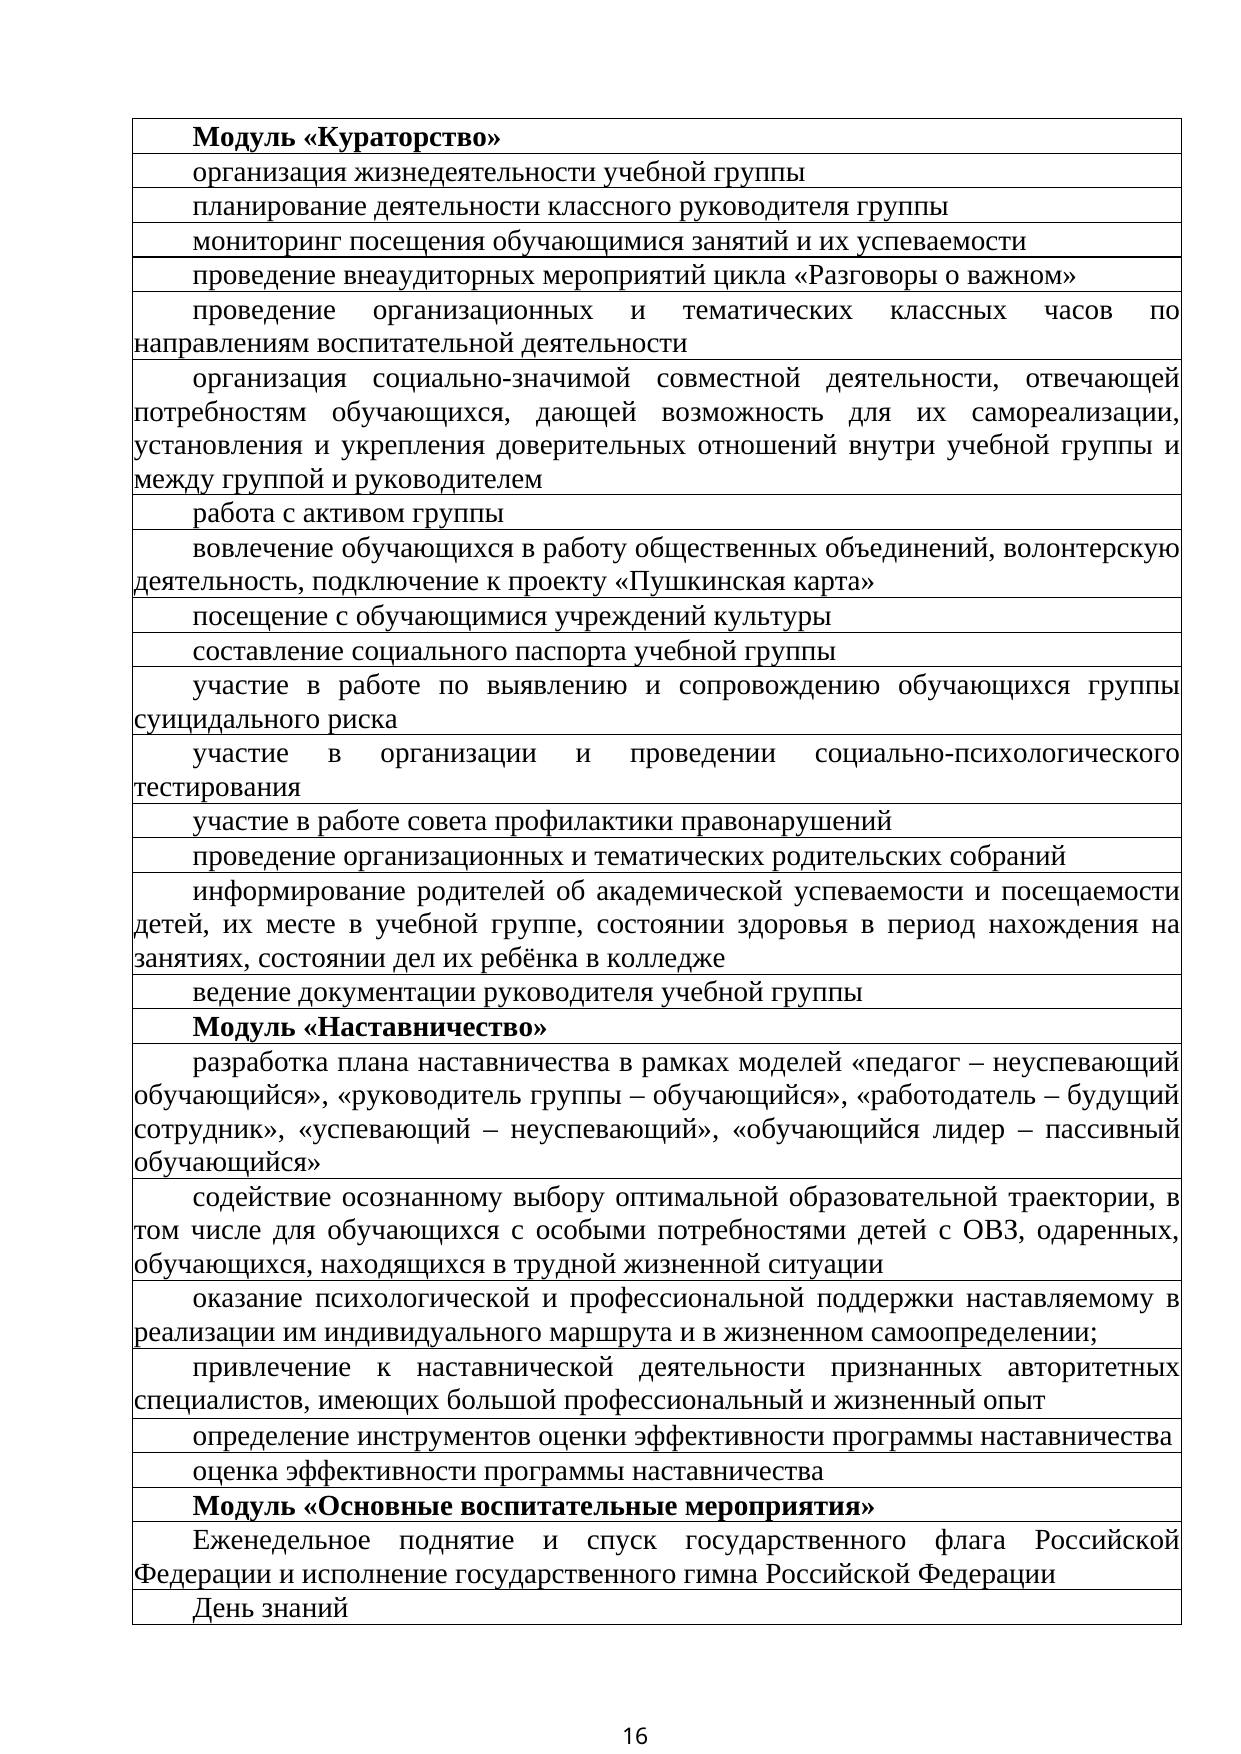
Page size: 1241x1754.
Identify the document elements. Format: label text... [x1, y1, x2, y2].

table_cell участие в организации и проведении социально-психологического тестирования [133, 735, 1181, 802]
table_cell составление социального паспорта учебной группы [133, 633, 1181, 666]
table_cell Еженедельное поднятие и спуск государственного флага Российской Федерации и исполнение государственного гимна Российской Федерации [133, 1522, 1181, 1589]
table_cell вовлечение обучающихся в работу общественных объединений, волонтерскую деятельность, подключение к проекту «Пушкинская карта» [133, 530, 1181, 597]
table_cell участие в работе по выявлению и сопровождению обучающихся группы суицидального риска [133, 667, 1181, 734]
table_cell разработка плана наставничества в рамках моделей «педагог – неуспевающий обучающийся», «руководитель группы – обучающийся», «работодатель – будущий сотрудник», «успевающий – неуспевающий», «обучающийся лидер – пассивный обучающийся» [133, 1044, 1181, 1178]
table_cell ведение документации руководителя учебной группы [133, 975, 1181, 1008]
table_cell организация жизнедеятельности учебной группы [133, 154, 1181, 187]
table_cell мониторинг посещения обучающимися занятий и их успеваемости [133, 223, 1181, 256]
table_cell День знаний [133, 1590, 1181, 1624]
table_cell организация социально-значимой совместной деятельности, отвечающей потребностям обучающихся, дающей возможность для их самореализации, установления и укрепления доверительных отношений внутри учебной группы и между группой и руководителем [133, 360, 1181, 494]
table_cell определение инструментов оценки эффективности программы наставничества [133, 1419, 1181, 1452]
table_cell работа с активом группы [133, 495, 1181, 529]
table_cell привлечение к наставнической деятельности признанных авторитетных специалистов, имеющих большой профессиональный и жизненный опыт [133, 1349, 1181, 1417]
table_cell информирование родителей об академической успеваемости и посещаемости детей, их месте в учебной группе, состоянии здоровья в период нахождения на занятиях, состоянии дел их ребёнка в колледже [133, 873, 1181, 973]
table_cell участие в работе совета профилактики правонарушений [133, 804, 1181, 837]
table_cell проведение внеаудиторных мероприятий цикла «Разговоры о важном» [133, 258, 1181, 291]
table_cell Модуль «Основные воспитательные мероприятия» [133, 1488, 1181, 1521]
table_cell планирование деятельности классного руководителя группы [133, 188, 1181, 222]
table_cell проведение организационных и тематических классных часов по направлениям воспитательной деятельности [133, 292, 1181, 359]
table_cell оценка эффективности программы наставничества [133, 1453, 1181, 1487]
table_cell оказание психологической и профессиональной поддержки наставляемому в реализации им индивидуального маршрута и в жизненном самоопределении; [133, 1281, 1181, 1348]
table_cell содействие осознанному выбору оптимальной образовательной траектории, в том числе для обучающихся с особыми потребностями детей с ОВЗ, одаренных, обучающихся, находящихся в трудной жизненной ситуации [133, 1179, 1181, 1279]
table_cell посещение с обучающимися учреждений культуры [133, 598, 1181, 632]
table_cell проведение организационных и тематических родительских собраний [133, 838, 1181, 872]
table_cell Модуль «Кураторство» [133, 119, 1181, 153]
table_cell Модуль «Наставничество» [133, 1009, 1181, 1043]
